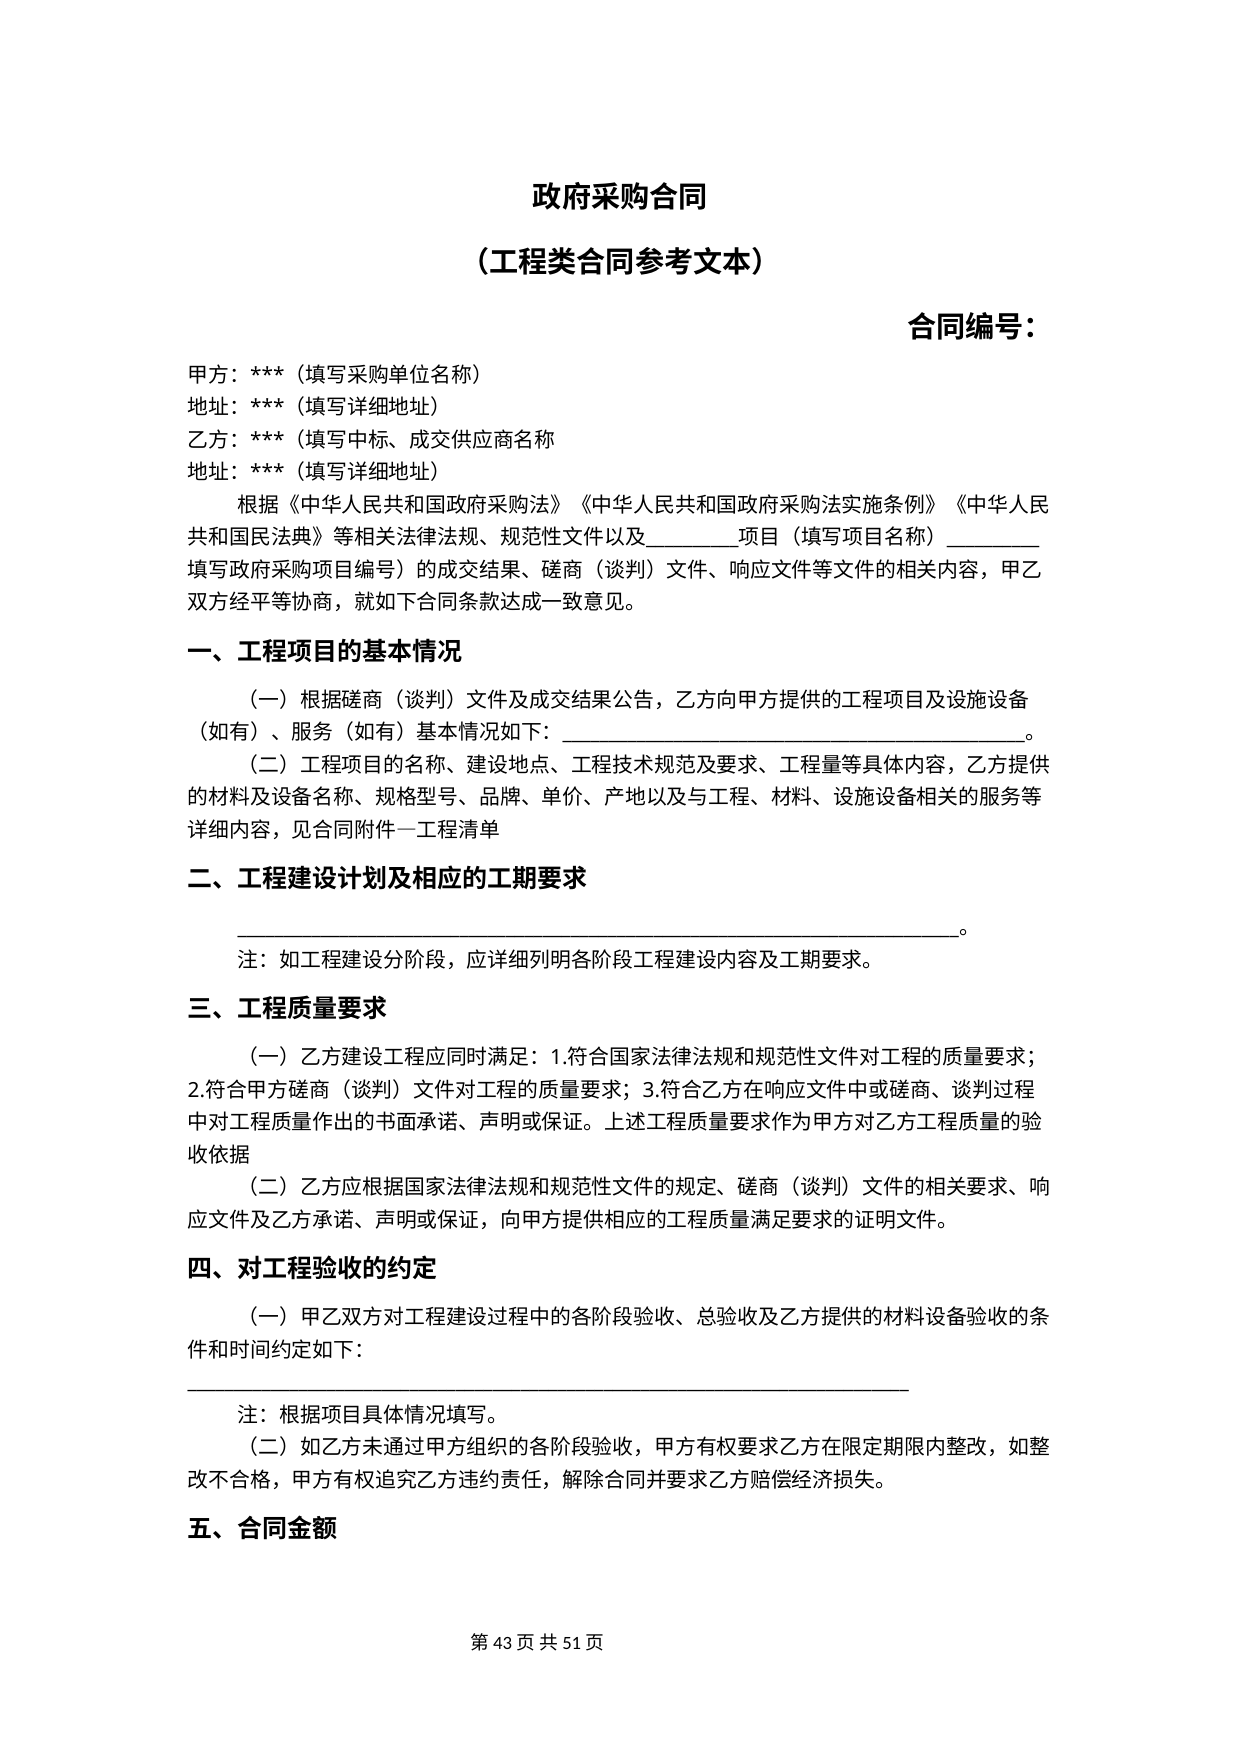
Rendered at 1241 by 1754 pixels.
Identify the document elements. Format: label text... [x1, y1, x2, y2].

text 甲方：***（填写采购单位名称） [187, 357, 1053, 389]
text 注：根据项目具体情况填写。 [187, 1397, 1053, 1429]
text 二、工程建设计划及相应的工期要求 [187, 844, 1053, 909]
text 五、合同金额 [187, 1494, 1053, 1559]
text （一）乙方建设工程应同时满足：1.符合国家法律法规和规范性文件对工程的质量要求；2.符合甲方磋商（谈判）文件对工程的质量要求；3.符合乙方在响应文件中或磋商、谈判过程中对工程质量作出的书面承诺、声明或保证。上述工程质量要求作为甲方对乙方工程质量的验收依据 [187, 1039, 1053, 1169]
text 注：如工程建设分阶段，应详细列明各阶段工程建设内容及工期要求。 [187, 942, 1053, 974]
text 一、工程项目的基本情况 [187, 617, 1053, 682]
text 四、对工程验收的约定 [187, 1234, 1053, 1299]
text 地址：***（填写详细地址） [187, 454, 1053, 487]
text （二）如乙方未通过甲方组织的各阶段验收，甲方有权要求乙方在限定期限内整改，如整改不合格，甲方有权追究乙方违约责任，解除合同并要求乙方赔偿经济损失。 [187, 1429, 1053, 1494]
text 地址：***（填写详细地址） [187, 389, 1053, 422]
text ______________________________________________________________________________ [187, 1364, 1053, 1397]
text 政府采购合同 [187, 162, 1053, 227]
text （一）根据磋商（谈判）文件及成交结果公告，乙方向甲方提供的工程项目及设施设备（如有）、服务（如有）基本情况如下：__________________________________________________。 [187, 682, 1053, 747]
text 乙方：***（填写中标、成交供应商名称 [187, 422, 1053, 454]
text 三、工程质量要求 [187, 974, 1053, 1039]
text 合同编号： [187, 292, 1053, 357]
text 根据《中华人民共和国政府采购法》《中华人民共和国政府采购法实施条例》《中华人民共和国民法典》等相关法律法规、规范性文件以及__________项目（填写项目名称）__________填写政府采购项目编号）的成交结果、磋商（谈判）文件、响应文件等文件的相关内容，甲乙双方经平等协商，就如下合同条款达成一致意见。 [187, 487, 1053, 617]
text （二）乙方应根据国家法律法规和规范性文件的规定、磋商（谈判）文件的相关要求、响应文件及乙方承诺、声明或保证，向甲方提供相应的工程质量满足要求的证明文件。 [187, 1169, 1053, 1234]
text （二）工程项目的名称、建设地点、工程技术规范及要求、工程量等具体内容，乙方提供的材料及设备名称、规格型号、品牌、单价、产地以及与工程、材料、设施设备相关的服务等详细内容，见合同附件—工程清单 [187, 747, 1053, 844]
text ______________________________________________________________________________。 [187, 909, 1053, 942]
text （工程类合同参考文本） [187, 227, 1053, 292]
text （一）甲乙双方对工程建设过程中的各阶段验收、总验收及乙方提供的材料设备验收的条件和时间约定如下： [187, 1299, 1053, 1364]
